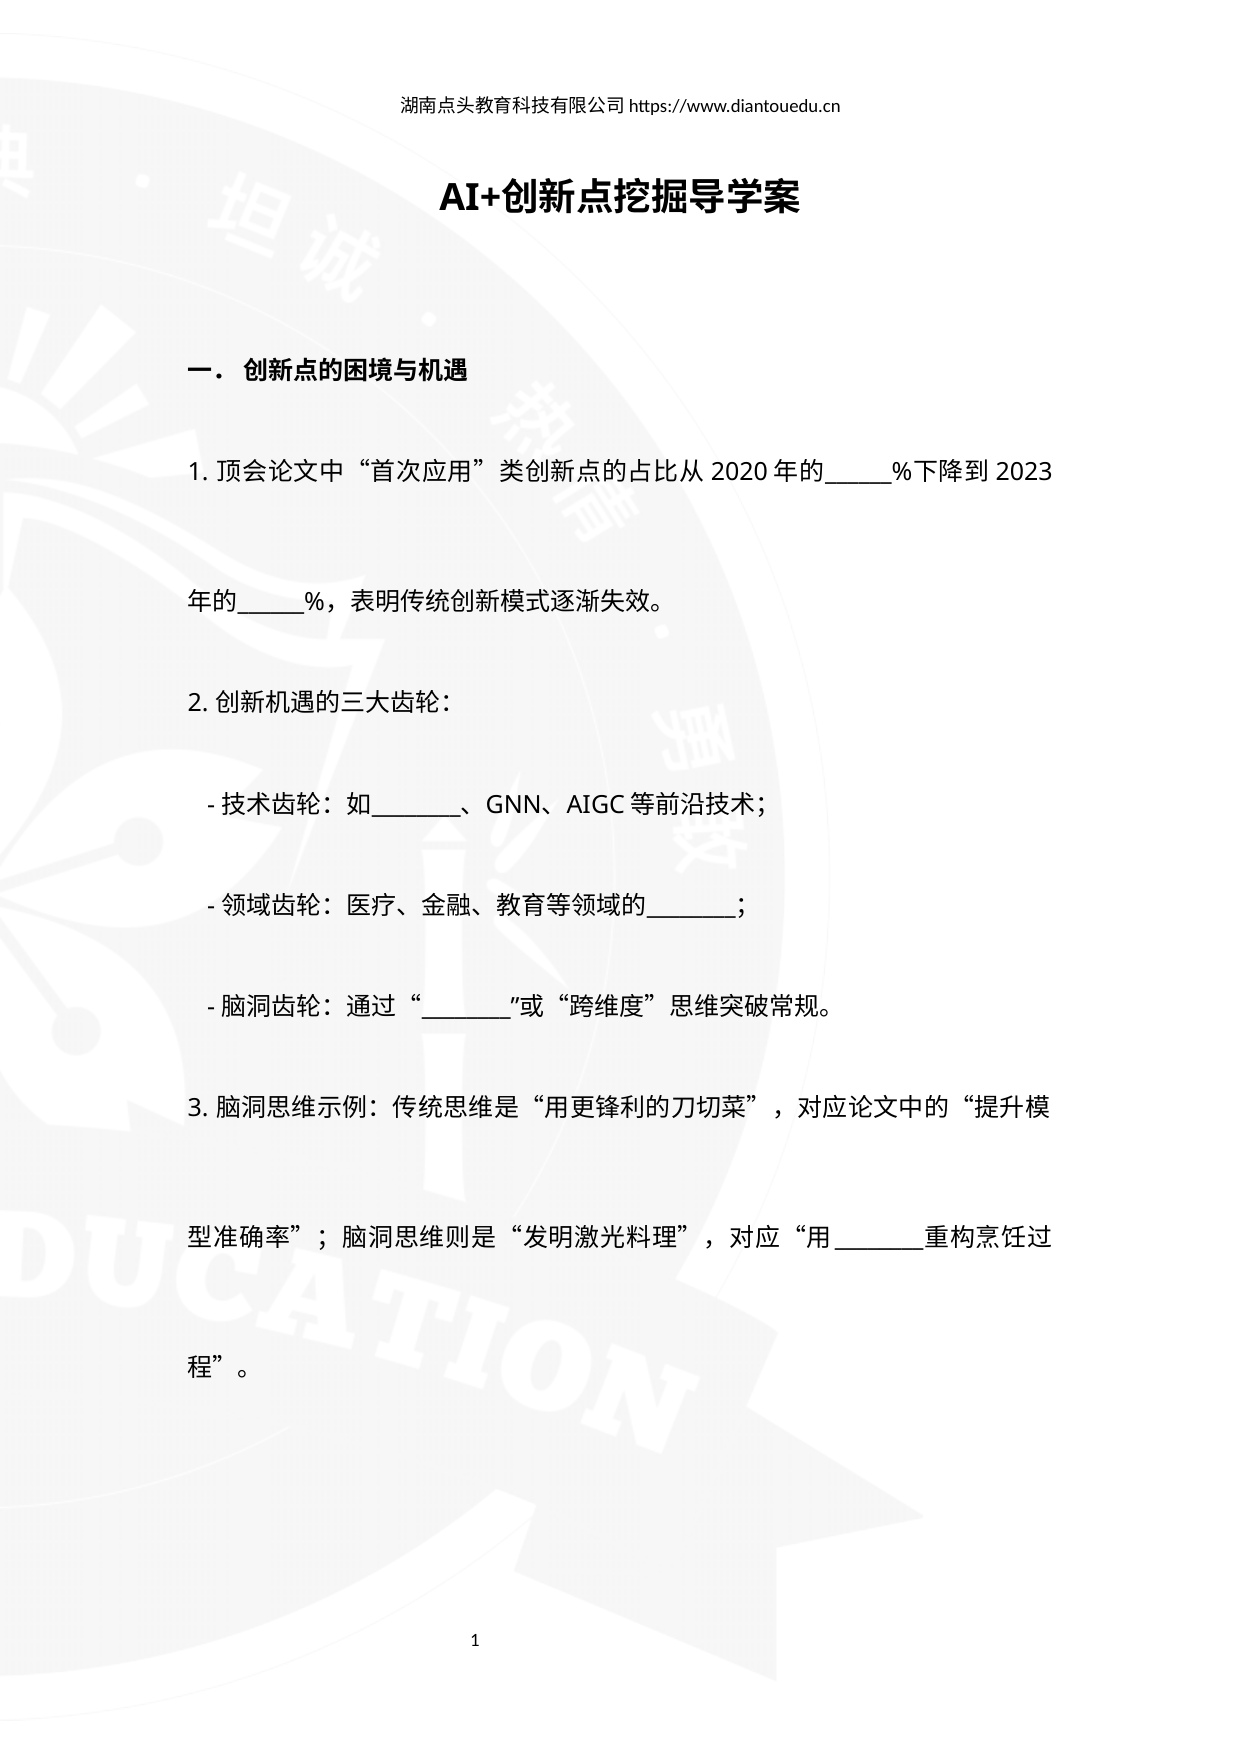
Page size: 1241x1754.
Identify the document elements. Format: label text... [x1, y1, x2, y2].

picture [0, 33, 923, 1721]
list 创新点的困境与机遇 [187, 336, 1053, 401]
text AI+创新点挖掘导学案 [187, 162, 1053, 227]
text 1. 顶会论文中“首次应用”类创新点的占比从2020年的______%下降到2023年的______%，表明传统创新模式逐渐失效。 [187, 437, 1053, 632]
text - 领域齿轮：医疗、金融、教育等领域的________； [187, 871, 1053, 936]
text - 脑洞齿轮：通过“________”或“跨维度”思维突破常规。 [187, 972, 1053, 1037]
text - 技术齿轮：如________、GNN、AIGC等前沿技术； [187, 770, 1053, 835]
text 2. 创新机遇的三大齿轮： [187, 668, 1053, 733]
text 3. 脑洞思维示例：传统思维是“用更锋利的刀切菜”，对应论文中的“提升模型准确率”；脑洞思维则是“发明激光料理”，对应“用________重构烹饪过程”。 [187, 1073, 1053, 1398]
